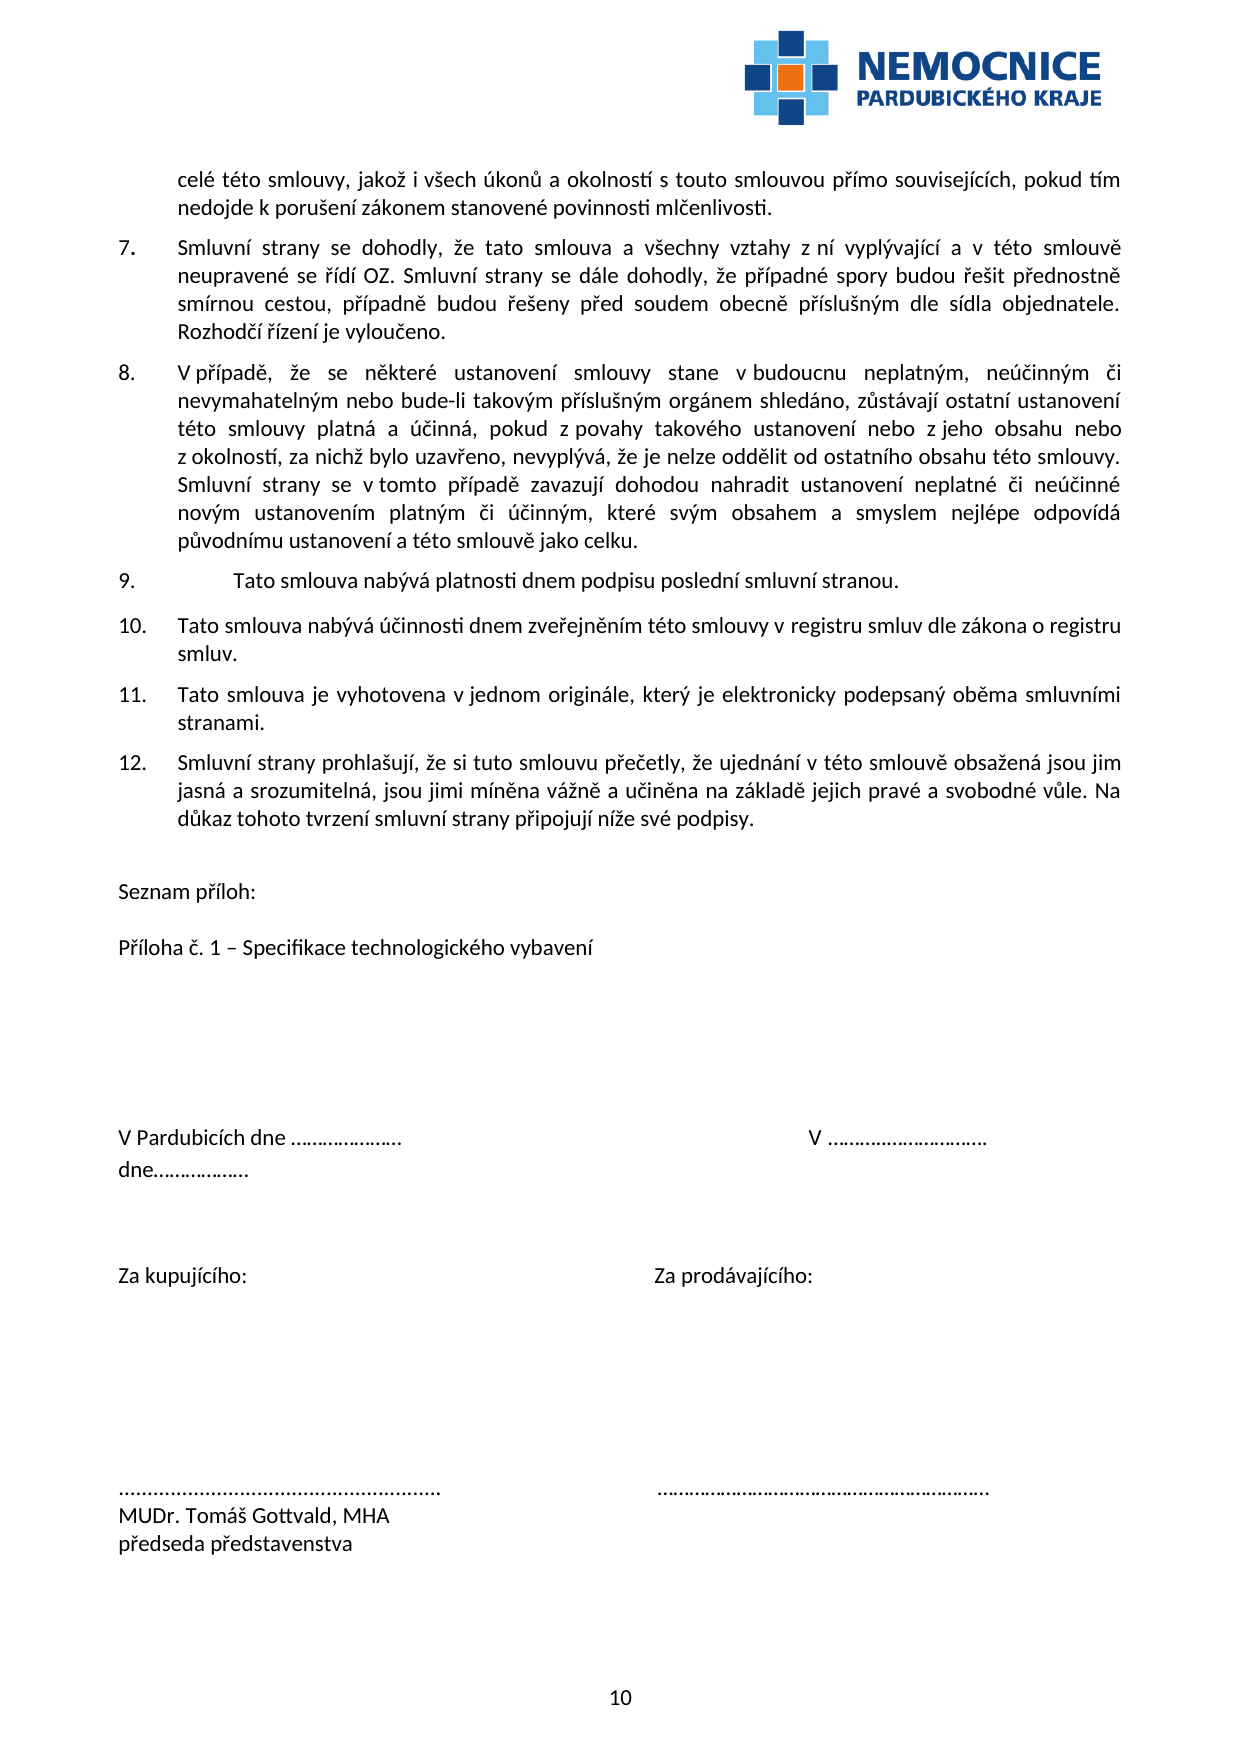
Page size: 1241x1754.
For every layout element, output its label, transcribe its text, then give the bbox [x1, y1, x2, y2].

text ........................................................ ……………………………………………………… [118, 1473, 1122, 1502]
text Příloha č. 1 – Specifikace technologického vybavení [118, 933, 1122, 961]
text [118, 165, 1122, 221]
text 11. Tato smlouva je vyhotovena v jednom originále, který je elektronicky podepsaný oběma smluvními stranami. [118, 680, 1122, 736]
text Za kupujícího: Za prodávajícího: [118, 1261, 1122, 1289]
subtitle MUDr. Tomáš Gottvald, MHA [118, 1502, 1122, 1529]
text 9. Tato smlouva nabývá platnosti dnem podpisu poslední smluvní stranou. [118, 567, 1122, 594]
text V Pardubicích dne ………………… V ………..………………. dne……………… [118, 1123, 1122, 1183]
text Seznam příloh: [118, 877, 1122, 905]
picture [743, 30, 1101, 126]
text 12. Smluvní strany prohlašují, že si tuto smlouvu přečetly, že ujednání v této smlouvě obsažená jsou jim jasná a srozumitelná, jsou jimi míněna vážně a učiněna na základě jejich pravé a svobodné vůle. Na důkaz tohoto tvrzení smluvní strany připojují níže své podpisy. [118, 748, 1122, 832]
text předseda představenstva [118, 1529, 1122, 1558]
text 7. Smluvní strany se dohodly, že tato smlouva a všechny vztahy z ní vyplývající a v této smlouvě neupravené se řídí OZ. Smluvní strany se dále dohodly, že případné spory budou řešit přednostně smírnou cestou, případně budou řešeny před soudem obecně příslušným dle sídla objednatele. Rozhodčí řízení je vyloučeno. [118, 233, 1122, 345]
text 8. V případě, že se některé ustanovení smlouvy stane v budoucnu neplatným, neúčinným či nevymahatelným nebo bude-li takovým příslušným orgánem shledáno, zůstávají ostatní ustanovení této smlouvy platná a účinná, pokud z povahy takového ustanovení nebo z jeho obsahu nebo z okolností, za nichž bylo uzavřeno, nevyplývá, že je nelze oddělit od ostatního obsahu této smlouvy. Smluvní strany se v tomto případě zavazují dohodou nahradit ustanovení neplatné či neúčinné novým ustanovením platným či účinným, které svým obsahem a smyslem nejlépe odpovídá původnímu ustanovení a této smlouvě jako celku. [118, 358, 1122, 554]
text 10. Tato smlouva nabývá účinnosti dnem zveřejněním této smlouvy v registru smluv dle zákona o registru smluv. [118, 611, 1122, 667]
